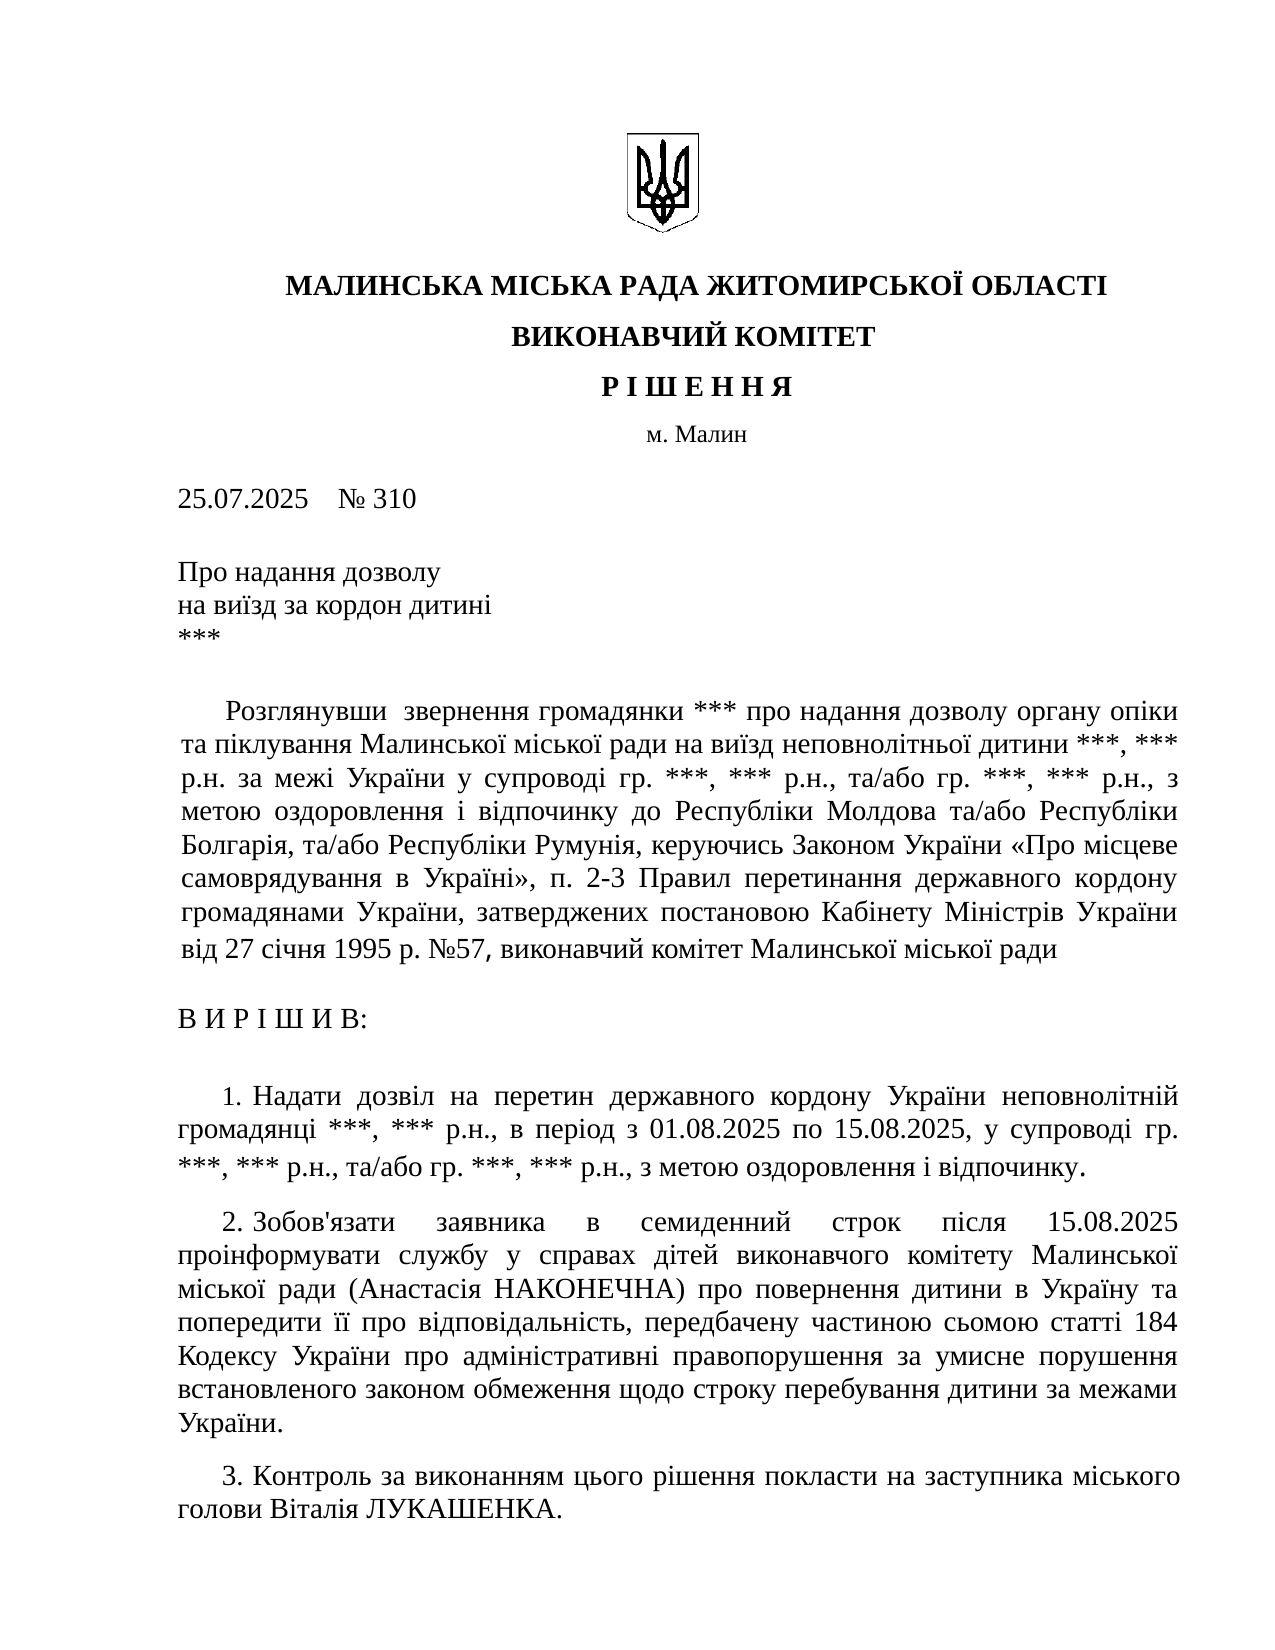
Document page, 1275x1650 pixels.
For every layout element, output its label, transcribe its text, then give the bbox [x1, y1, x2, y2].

text ВИКОНАВЧИЙ КОМІТЕТ [177, 319, 1216, 352]
text МАЛИНСЬКА МІСЬКА РАДА ЖИТОМИРСЬКОЇ ОБЛАСТІ [177, 268, 1216, 302]
text 25.07.2025 № 310 [177, 482, 1216, 515]
list Контроль за виконанням цього рішення покласти на заступника міського голови Віталія ЛУКАШЕНКА. [177, 1458, 1181, 1525]
list Надати дозвіл на перетин державного кордону України неповнолітній громадянці ***, *** р.н., в період з 01.08.2025 по 15.08.2025, у супроводі гр. ***, *** р.н., та/або гр. ***, *** р.н., з метою оздоровлення і відпочинку. [177, 1078, 1179, 1185]
text на виїзд за кордон дитині [177, 587, 1216, 621]
picture [626, 132, 700, 234]
text Розглянувши звернення громадянки *** про надання дозволу органу опіки та піклування Малинської міської ради на виїзд неповнолітньої дитини ***, *** р.н. за межі України у супроводі гр. ***, *** р.н., та/або гр. ***, *** р.н., з метою оздоровлення і відпочинку до Республіки Молдова та/або Республіки Болгарія, та/або Республіки Румунія, керуючись Законом України «Про місцеве самоврядування в Україні», п. 2-3 Правил перетинання державного кордону громадянами України, затверджених постановою Кабінету Міністрів України від 27 січня 1995 р. №57, виконавчий комітет Малинської міської ради [181, 693, 1178, 967]
text *** [177, 621, 1216, 654]
text Р І Ш Е Н Н Я [177, 369, 1216, 402]
list Зобов'язати заявника в семиденний строк після 15.08.2025 проінформувати службу у справах дітей виконавчого комітету Малинської міської ради (Анастасія НАКОНЕЧНА) про повернення дитини в Україну та попередити її про відповідальність, передбачену частиною сьомою статті 184 Кодексу України про адміністративні правопорушення за умисне порушення встановленого законом обмеження щодо строку перебування дитини за межами України. [177, 1204, 1179, 1439]
text Про надання дозволу [177, 554, 1216, 587]
text м. Малин [177, 419, 1216, 448]
text В И Р І Ш И В: [177, 1001, 1216, 1034]
